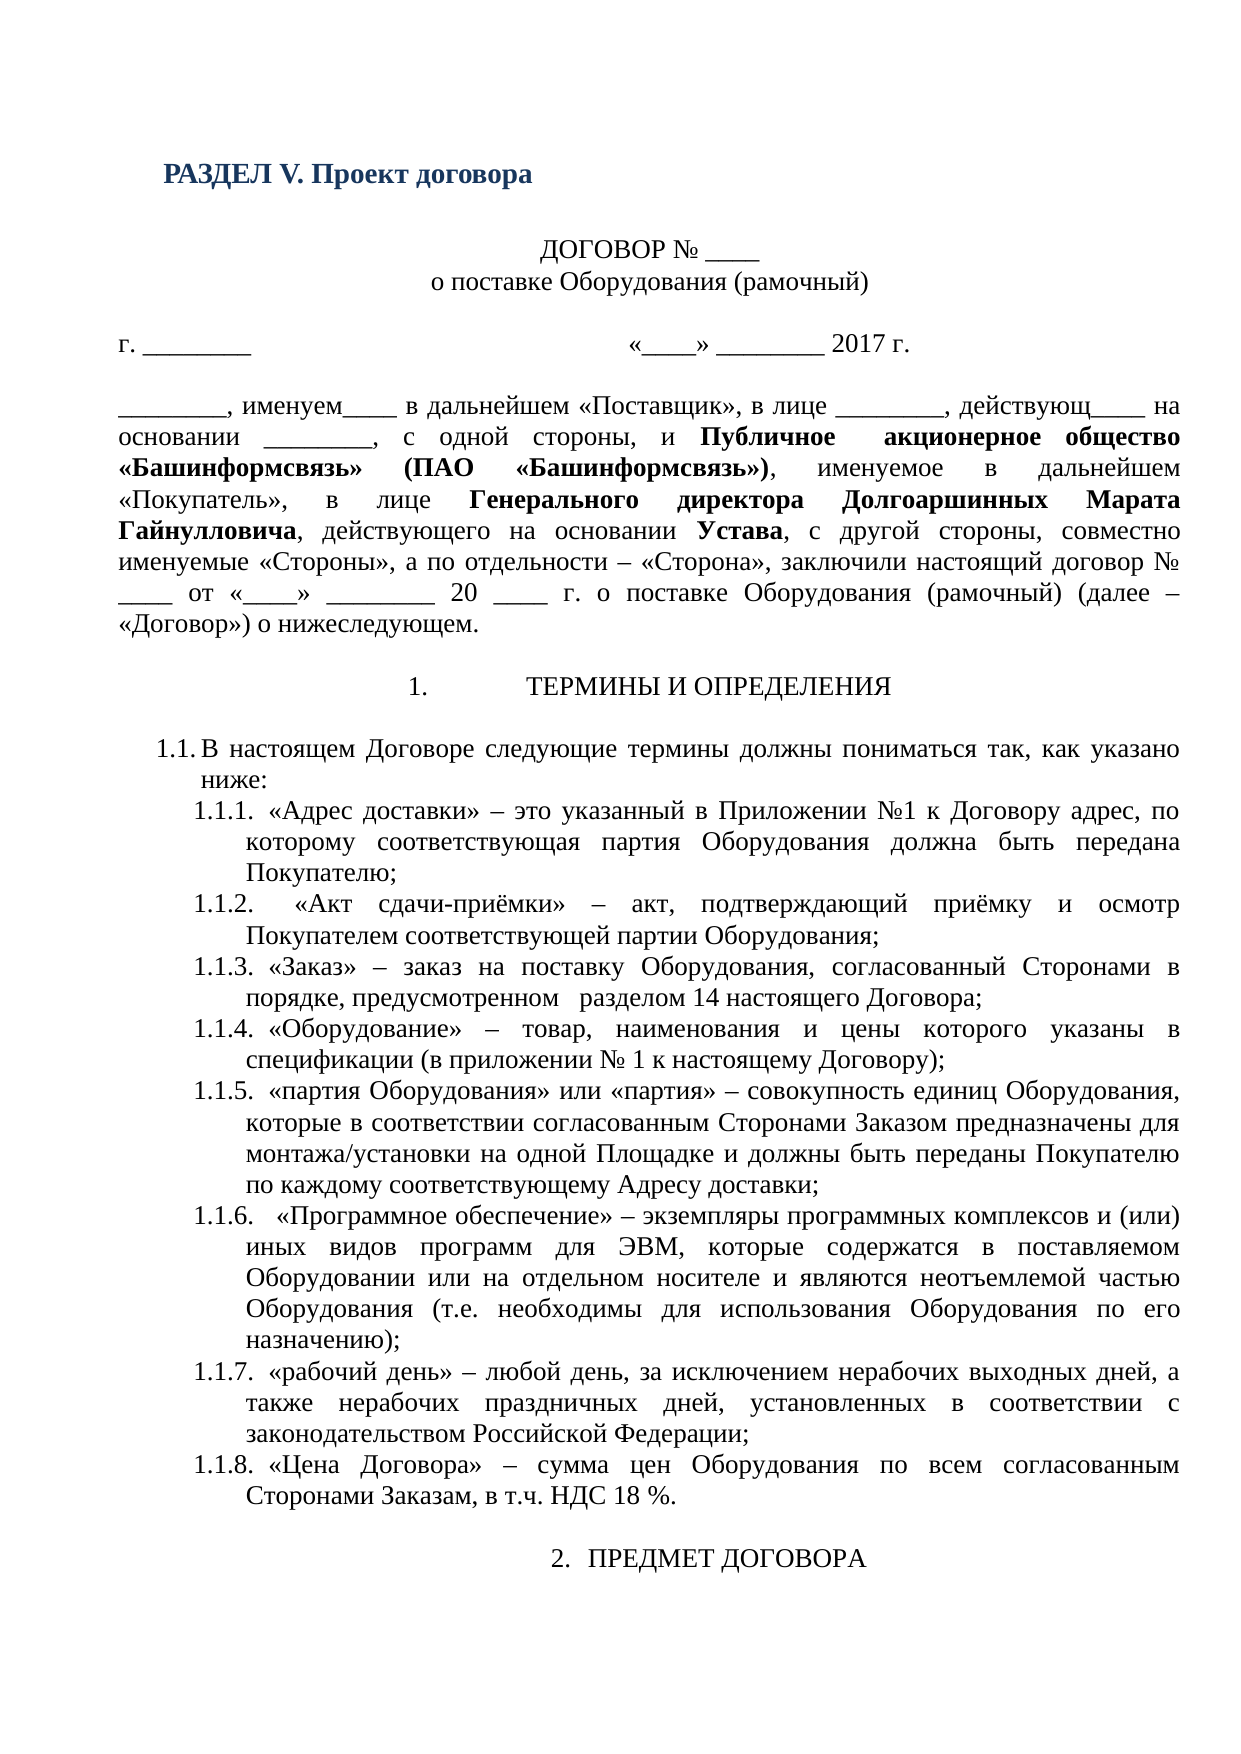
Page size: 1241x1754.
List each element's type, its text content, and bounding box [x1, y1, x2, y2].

text ________, именуем____ в дальнейшем «Поставщик», в лице ________, действующ____ на основании ________, с одной стороны, и Публичное акционерное общество «Башинформсвязь» (ПАО «Башинформсвязь»), именуемое в дальнейшем «Покупатель», в лице Генерального директора Долгоаршинных Марата Гайнулловича, действующего на основании Устава, с другой стороны, совместно именуемые «Стороны», а по отдельности – «Сторона», заключили настоящий договор № ____ от «____» ________ 20 ____ г. о поставке Оборудования (рамочный) (далее – «Договор») о нижеследующем. [118, 389, 1181, 638]
list «Заказ» – заказ на поставку Оборудования, согласованный Сторонами в порядке, предусмотренном разделом 14 настоящего Договора; [193, 950, 1181, 1012]
list «Адрес доставки» – это указанный в Приложении №1 к Договору адрес, по которому соответствующая партия Оборудования должна быть передана Покупателю; [193, 794, 1181, 888]
list «Оборудование» – товар, наименования и цены которого указаны в спецификации (в приложении № 1 к настоящему Договору); [193, 1012, 1181, 1074]
text о поставке Оборудования (рамочный) [118, 265, 1181, 296]
list В настоящем Договоре следующие термины должны пониматься так, как указано ниже: [156, 732, 1181, 794]
list «Цена Договора» – сумма цен Оборудования по всем согласованным Сторонами Заказам, в т.ч. НДС 18 %. [193, 1448, 1181, 1511]
list «Программное обеспечение» – экземпляры программных комплексов и (или) иных видов программ для ЭВМ, которые содержатся в поставляемом Оборудовании или на отдельном носителе и являются неотъемлемой частью Оборудования (т.е. необходимы для использования Оборудования по его назначению); [193, 1199, 1181, 1355]
list «партия Оборудования» или «партия» – совокупность единиц Оборудования, которые в соответствии согласованным Сторонами Заказом предназначены для монтажа/установки на одной Площадке и должны быть переданы Покупателю по каждому соответствующему Адресу доставки; [193, 1074, 1181, 1199]
text ДОГОВОР № ____ [118, 233, 1181, 265]
list ПРЕДМЕТ ДОГОВОРА [236, 1542, 1181, 1573]
list «Акт сдачи-приёмки» – акт, подтверждающий приёмку и осмотр Покупателем соответствующей партии Оборудования; [193, 888, 1181, 950]
list «рабочий день» – любой день, за исключением нерабочих выходных дней, а также нерабочих праздничных дней, установленных в соответствии с законодательством Российской Федерации; [193, 1355, 1181, 1448]
text г. ________ «____» ________ 2017 г. [118, 327, 1181, 358]
subtitle РАЗДЕЛ V. Проект договора [163, 156, 1181, 190]
list ТЕРМИНЫ И ОПРЕДЕЛЕНИЯ [118, 669, 1181, 701]
